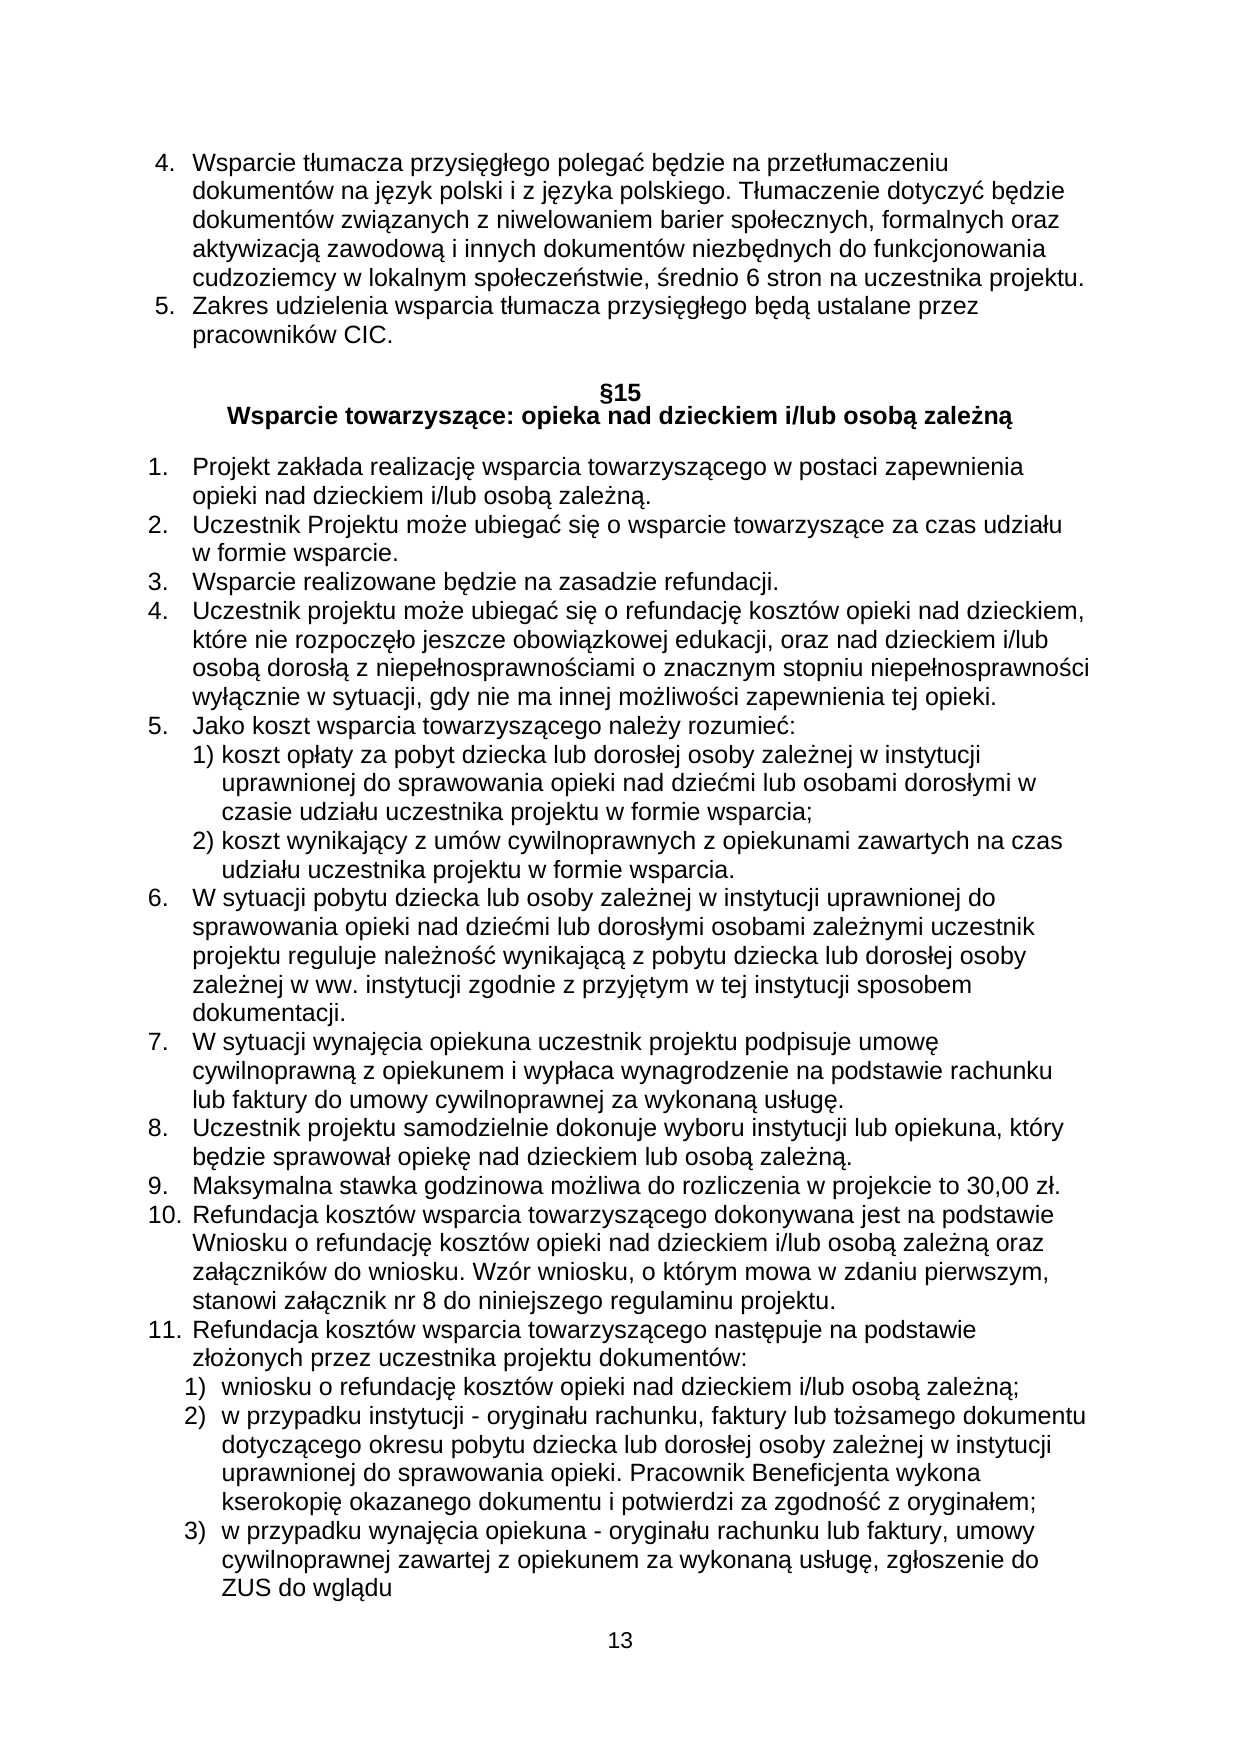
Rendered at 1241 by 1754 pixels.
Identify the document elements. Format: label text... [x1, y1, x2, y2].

list Refundacja kosztów wsparcia towarzyszącego następuje na podstawie złożonych przez uczestnika projektu dokumentów: [148, 1315, 1093, 1372]
list Uczestnik Projektu może ubiegać się o wsparcie towarzyszące za czas udziału w formie wsparcie. [148, 510, 1093, 567]
list Maksymalna stawka godzinowa możliwa do rozliczenia w projekcie to 30,00 zł. [148, 1171, 1093, 1200]
list koszt wynikający z umów cywilnoprawnych z opiekunami zawartych na czas udziału uczestnika projektu w formie wsparcia. [192, 826, 1093, 883]
list w przypadku wynajęcia opiekuna - oryginału rachunku lub faktury, umowy cywilnoprawnej zawartej z opiekunem za wykonaną usługę, zgłoszenie do ZUS do wglądu [184, 1516, 1093, 1602]
list Projekt zakłada realizację wsparcia towarzyszącego w postaci zapewnienia opieki nad dzieckiem i/lub osobą zależną. [148, 452, 1093, 510]
list Jako koszt wsparcia towarzyszącego należy rozumieć: [148, 711, 1093, 740]
list Wsparcie realizowane będzie na zasadzie refundacji. [148, 567, 1093, 596]
list Refundacja kosztów wsparcia towarzyszącego dokonywana jest na podstawie Wniosku o refundację kosztów opieki nad dzieckiem i/lub osobą zależną oraz załączników do wniosku. Wzór wniosku, o którym mowa w zdaniu pierwszym, stanowi załącznik nr 8 do niniejszego regulaminu projektu. [148, 1200, 1093, 1315]
list W sytuacji pobytu dziecka lub osoby zależnej w instytucji uprawnionej do sprawowania opieki nad dziećmi lub dorosłymi osobami zależnymi uczestnik projektu reguluje należność wynikającą z pobytu dziecka lub dorosłej osoby zależnej w ww. instytucji zgodnie z przyjętym w tej instytucji sposobem dokumentacji. [148, 883, 1093, 1027]
list w przypadku instytucji - oryginału rachunku, faktury lub tożsamego dokumentu dotyczącego okresu pobytu dziecka lub dorosłej osoby zależnej w instytucji uprawnionej do sprawowania opieki. Pracownik Beneficjenta wykona kserokopię okazanego dokumentu i potwierdzi za zgodność z oryginałem; [184, 1401, 1093, 1516]
text Wsparcie towarzyszące: opieka nad dzieckiem i/lub osobą zależną [148, 406, 1093, 429]
list Wsparcie tłumacza przysięgłego polegać będzie na przetłumaczeniu dokumentów na język polski i z języka polskiego. Tłumaczenie dotyczyć będzie dokumentów związanych z niwelowaniem barier społecznych, formalnych oraz aktywizacją zawodową i innych dokumentów niezbędnych do funkcjonowania cudzoziemcy w lokalnym społeczeństwie, średnio 6 stron na uczestnika projektu. [154, 148, 1093, 291]
list koszt opłaty za pobyt dziecka lub dorosłej osoby zależnej w instytucji uprawnionej do sprawowania opieki nad dziećmi lub osobami dorosłymi w czasie udziału uczestnika projektu w formie wsparcia; [192, 740, 1093, 826]
list Uczestnik projektu samodzielnie dokonuje wyboru instytucji lub opiekuna, który będzie sprawował opiekę nad dzieckiem lub osobą zależną. [148, 1113, 1093, 1171]
list W sytuacji wynajęcia opiekuna uczestnik projektu podpisuje umowę cywilnoprawną z opiekunem i wypłaca wynagrodzenie na podstawie rachunku lub faktury do umowy cywilnoprawnej za wykonaną usługę. [148, 1027, 1093, 1113]
list Uczestnik projektu może ubiegać się o refundację kosztów opieki nad dzieckiem, które nie rozpoczęło jeszcze obowiązkowej edukacji, oraz nad dzieckiem i/lub osobą dorosłą z niepełnosprawnościami o znacznym stopniu niepełnosprawności wyłącznie w sytuacji, gdy nie ma innej możliwości zapewnienia tej opieki. [148, 596, 1093, 711]
list wniosku o refundację kosztów opieki nad dzieckiem i/lub osobą zależną; [184, 1372, 1093, 1401]
list Zakres udzielenia wsparcia tłumacza przysięgłego będą ustalane przez pracowników CIC. [154, 291, 1093, 349]
text §15 [148, 378, 1093, 406]
